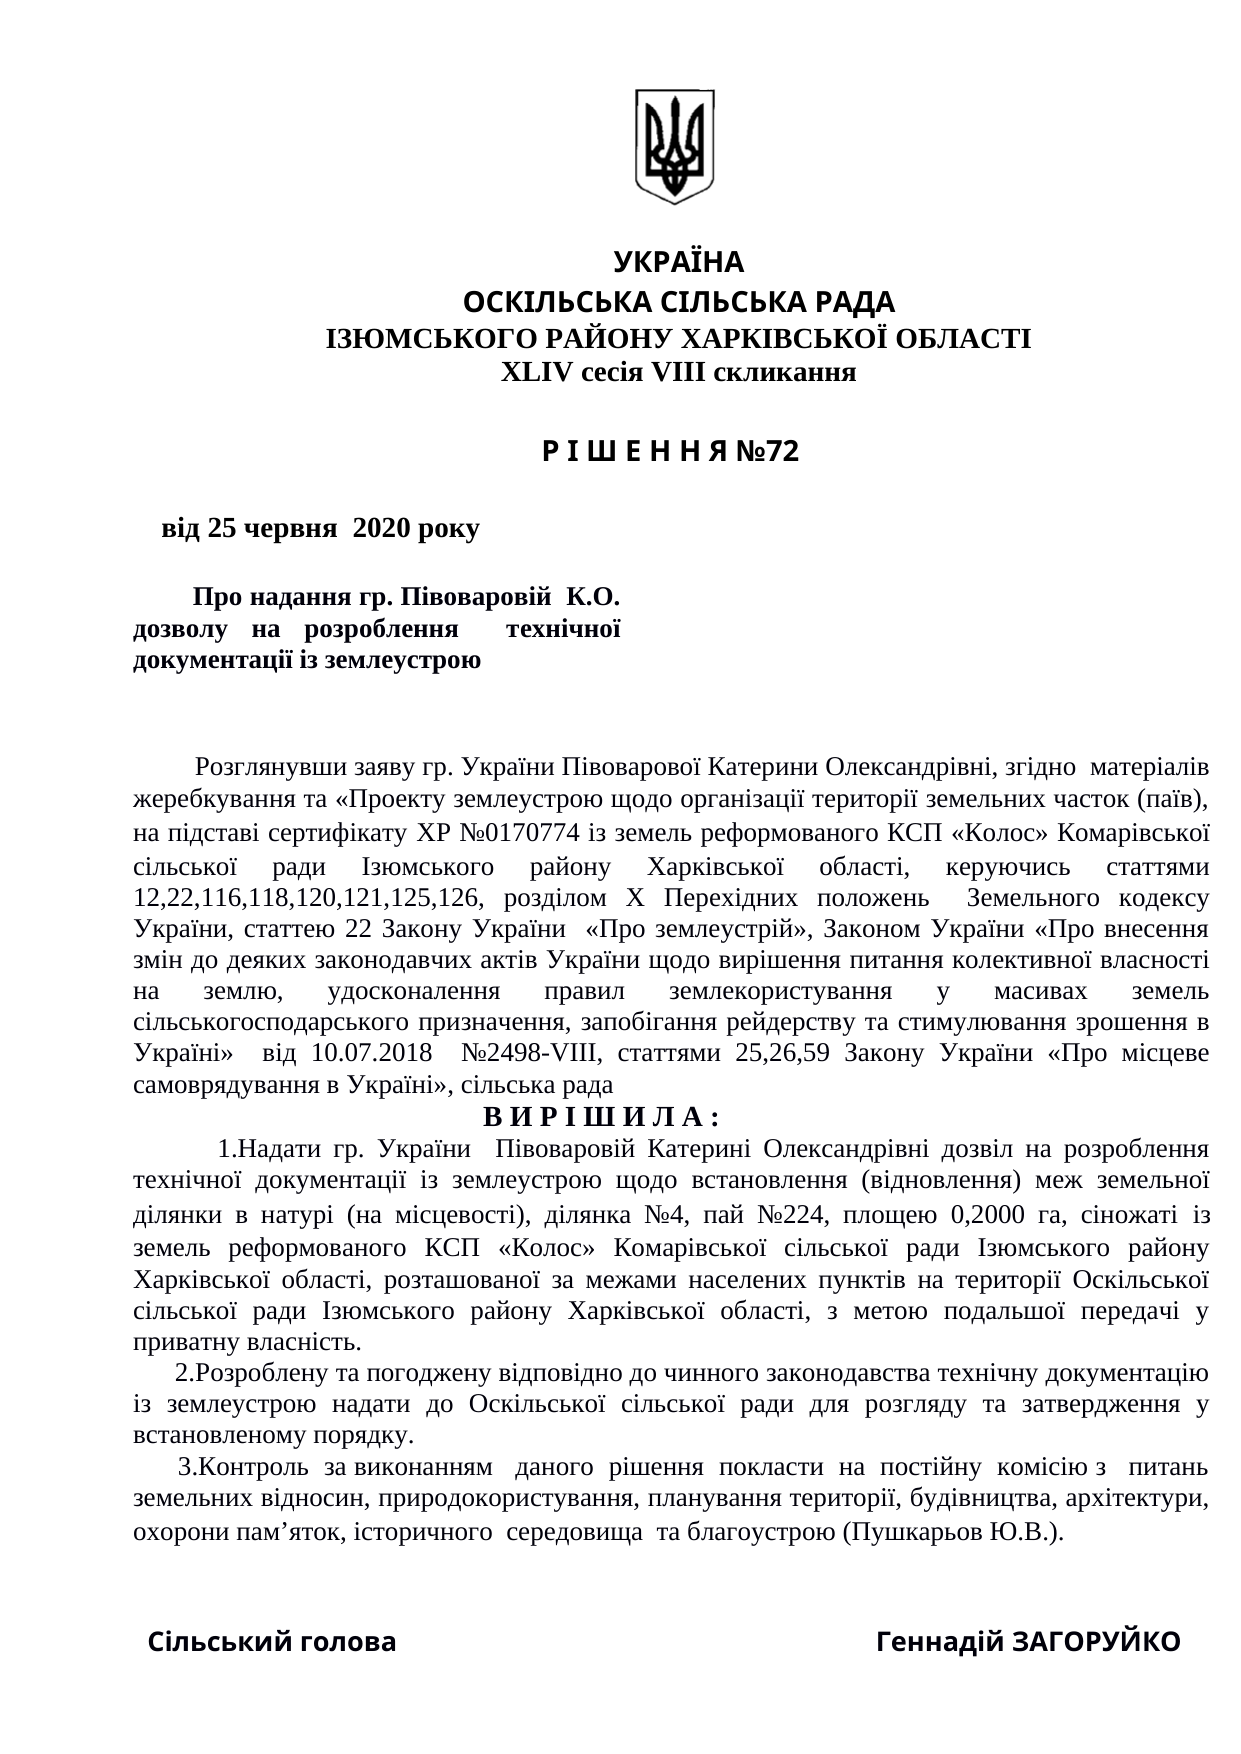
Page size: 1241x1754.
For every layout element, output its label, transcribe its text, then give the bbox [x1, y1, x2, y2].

text 1.Надати гр. України Півоваровій Катерині Олександрівні дозвіл на розроблення технічної документації із землеустрою щодо встановлення (відновлення) меж земельної ділянки в натурі (на місцевості), ділянка №4, пай №224, площею 0,2000 га, сіножаті із земель реформованого КСП «Колос» Комарівської сільської ради Ізюмського району Харківської області, розташованої за межами населених пунктів на території Оскільської сільської ради Ізюмського району Харківської області, з метою подальшої передачі у приватну власність. [133, 1132, 1211, 1356]
text 2.Розроблену та погоджену відповідно до чинного законодавства технічну документацію із землеустрою надати до Оскільської сільської ради для розгляду та затвердження у встановленому порядку. [133, 1356, 1211, 1449]
text УКРАЇНА [147, 242, 1211, 281]
text Про надання гр. Півоваровій К.О. дозволу на розроблення технічної документації із землеустрою [133, 581, 620, 674]
text XLIV сесія VІІІ скликання [147, 354, 1211, 388]
picture [599, 88, 758, 242]
text 3.Контроль за виконанням даного рішення покласти на постійну комісію з питань земельних відносин, природокористування, планування території, будівництва, архітектури, охорони пам’яток, історичного середовища та благоустрою (Пушкарьов Ю.В.). [133, 1449, 1211, 1549]
text Розглянувши заяву гр. України Півоварової Катерини Олександрівні, згідно матеріалів жеребкування та «Проекту землеустрою щодо організації території земельних часток (паїв), на підставі сертифікату ХР №0170774 із земель реформованого КСП «Колос» Комарівської сільської ради Ізюмського району Харківської області, керуючись статтями 12,22,116,118,120,121,125,126, розділом Х Перехідних положень Земельного кодексу України, статтею 22 Закону України «Про землеустрій», Законом України «Про внесення змін до деяких законодавчих актів України щодо вирішення питання колективної власності на землю, удосконалення правил землекористування у масивах земель сільськогосподарського призначення, запобігання рейдерству та стимулювання зрошення в Україні» від 10.07.2018 №2498-VIII, статтями 25,26,59 Закону України «Про місцеве самоврядування в Україні», сільська рада [133, 751, 1211, 1099]
text ІЗЮМСЬКОГО РАЙОНУ ХАРКІВСЬКОЇ ОБЛАСТІ [147, 321, 1211, 354]
text Сільський голова Геннадій ЗАГОРУЙКО [133, 1622, 1211, 1659]
text Р І Ш Е Н Н Я №72 [147, 431, 1211, 470]
text В И Р І Ш И Л А : [133, 1099, 1211, 1132]
text ОСКІЛЬСЬКА СІЛЬСЬКА РАДА [147, 281, 1211, 321]
text від 25 червня 2020 року [147, 510, 1211, 544]
